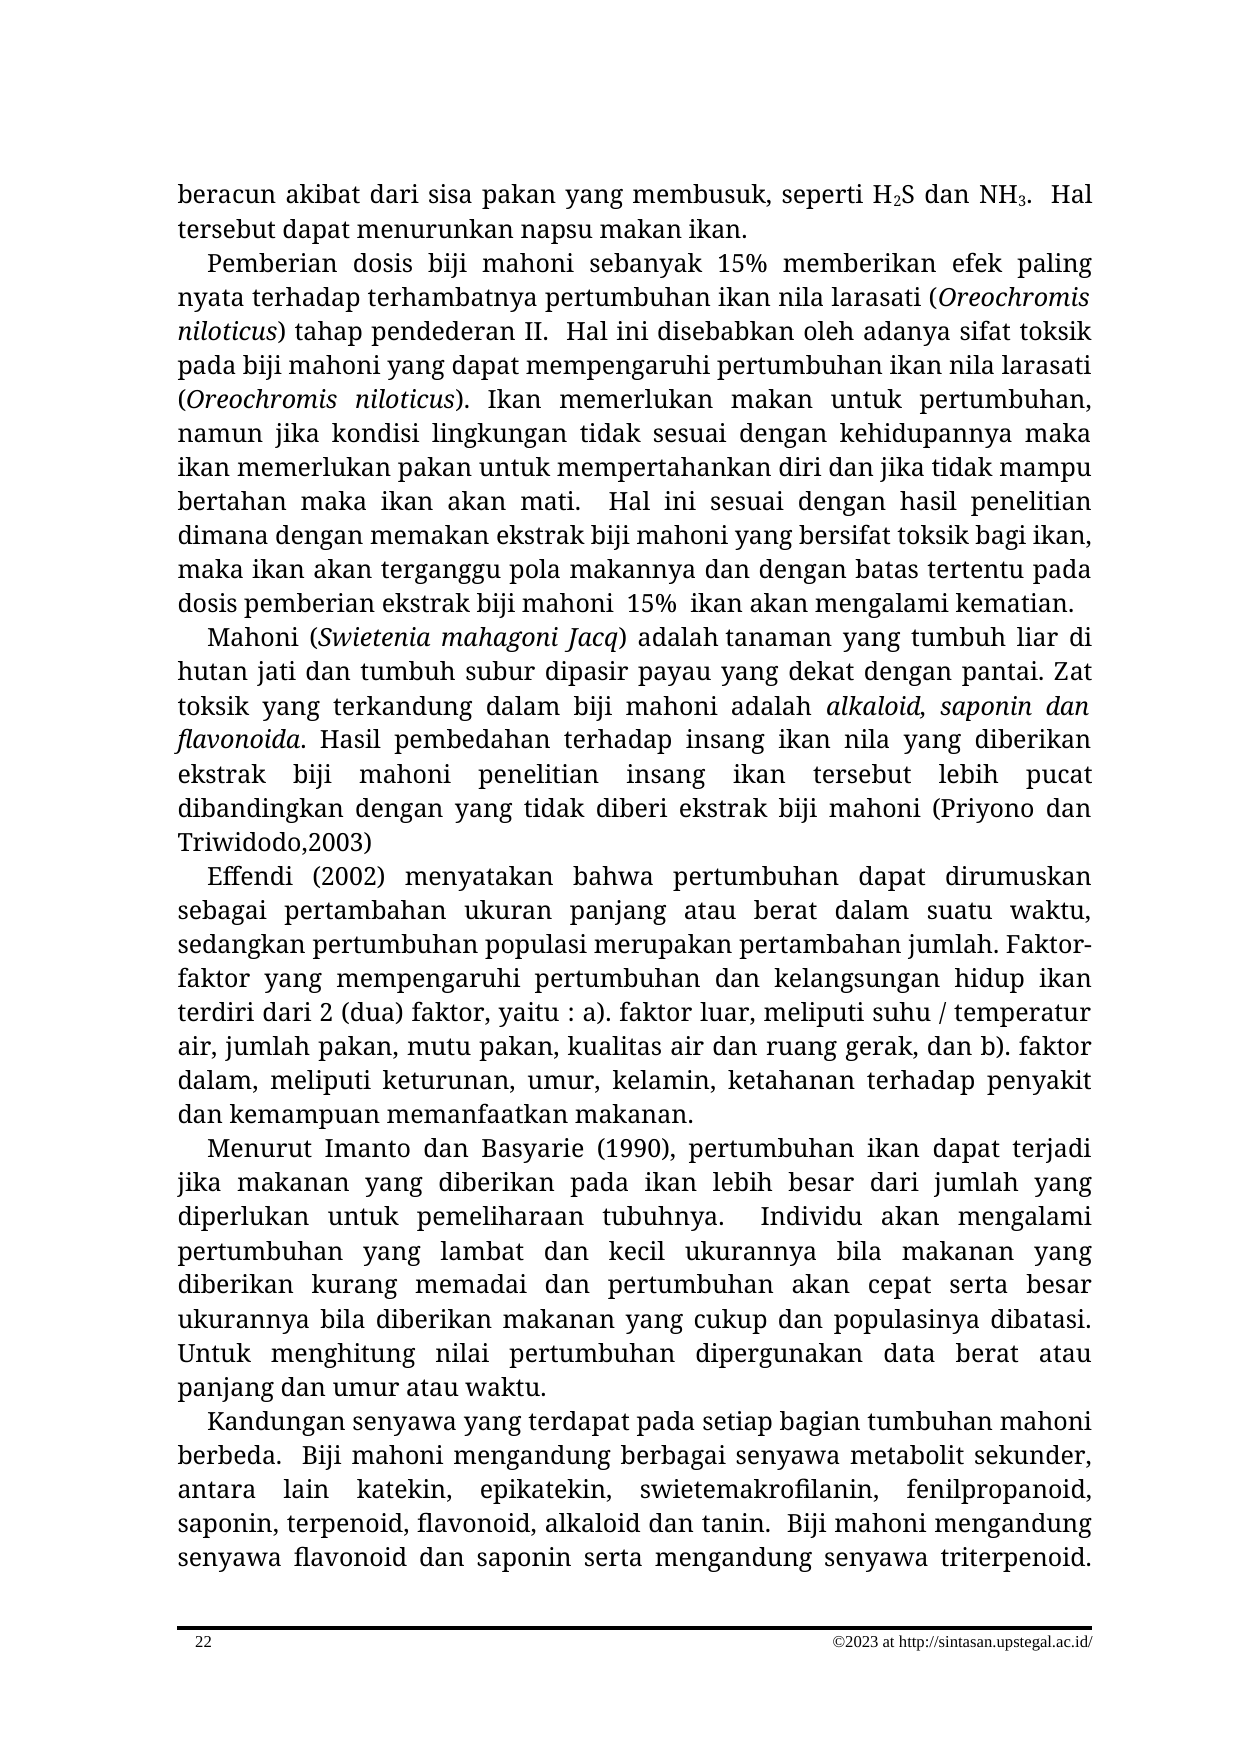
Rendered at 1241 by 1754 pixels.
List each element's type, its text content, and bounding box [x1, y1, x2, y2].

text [177, 1403, 1092, 1574]
text Pemberian dosis biji mahoni sebanyak 15% memberikan efek paling nyata terhadap terhambatnya pertumbuhan ikan nila larasati (Oreochromis niloticus) tahap pendederan II. Hal ini disebabkan oleh adanya sifat toksik pada biji mahoni yang dapat mempengaruhi pertumbuhan ikan nila larasati (Oreochromis niloticus). Ikan memerlukan makan untuk pertumbuhan, namun jika kondisi lingkungan tidak sesuai dengan kehidupannya maka ikan memerlukan pakan untuk mempertahankan diri dan jika tidak mampu bertahan maka ikan akan mati. Hal ini sesuai dengan hasil penelitian dimana dengan memakan ekstrak biji mahoni yang bersifat toksik bagi ikan, maka ikan akan terganggu pola makannya dan dengan batas tertentu pada dosis pemberian ekstrak biji mahoni 15% ikan akan mengalami kematian. [177, 245, 1092, 620]
text Mahoni (Swietenia mahagoni Jacq) adalah tanaman yang tumbuh liar di hutan jati dan tumbuh subur dipasir payau yang dekat dengan pantai. Zat toksik yang terkandung dalam biji mahoni adalah alkaloid, saponin dan flavonoida. Hasil pembedahan terhadap insang ikan nila yang diberikan ekstrak biji mahoni penelitian insang ikan tersebut lebih pucat dibandingkan dengan yang tidak diberi ekstrak biji mahoni (Priyono dan Triwidodo,2003) [177, 620, 1092, 858]
text Effendi (2002) menyatakan bahwa pertumbuhan dapat dirumuskan sebagai pertambahan ukuran panjang atau berat dalam suatu waktu, sedangkan pertumbuhan populasi merupakan pertambahan jumlah. Faktor-faktor yang mempengaruhi pertumbuhan dan kelangsungan hidup ikan terdiri dari 2 (dua) faktor, yaitu : a). faktor luar, meliputi suhu / temperatur air, jumlah pakan, mutu pakan, kualitas air dan ruang gerak, dan b). faktor dalam, meliputi keturunan, umur, kelamin, ketahanan terhadap penyakit dan kemampuan memanfaatkan makanan. [177, 858, 1092, 1131]
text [177, 177, 1092, 245]
text Menurut Imanto dan Basyarie (1990), pertumbuhan ikan dapat terjadi jika makanan yang diberikan pada ikan lebih besar dari jumlah yang diperlukan untuk pemeliharaan tubuhnya. Individu akan mengalami pertumbuhan yang lambat dan kecil ukurannya bila makanan yang diberikan kurang memadai dan pertumbuhan akan cepat serta besar ukurannya bila diberikan makanan yang cukup dan populasinya dibatasi. Untuk menghitung nilai pertumbuhan dipergunakan data berat atau panjang dan umur atau waktu. [177, 1131, 1092, 1403]
